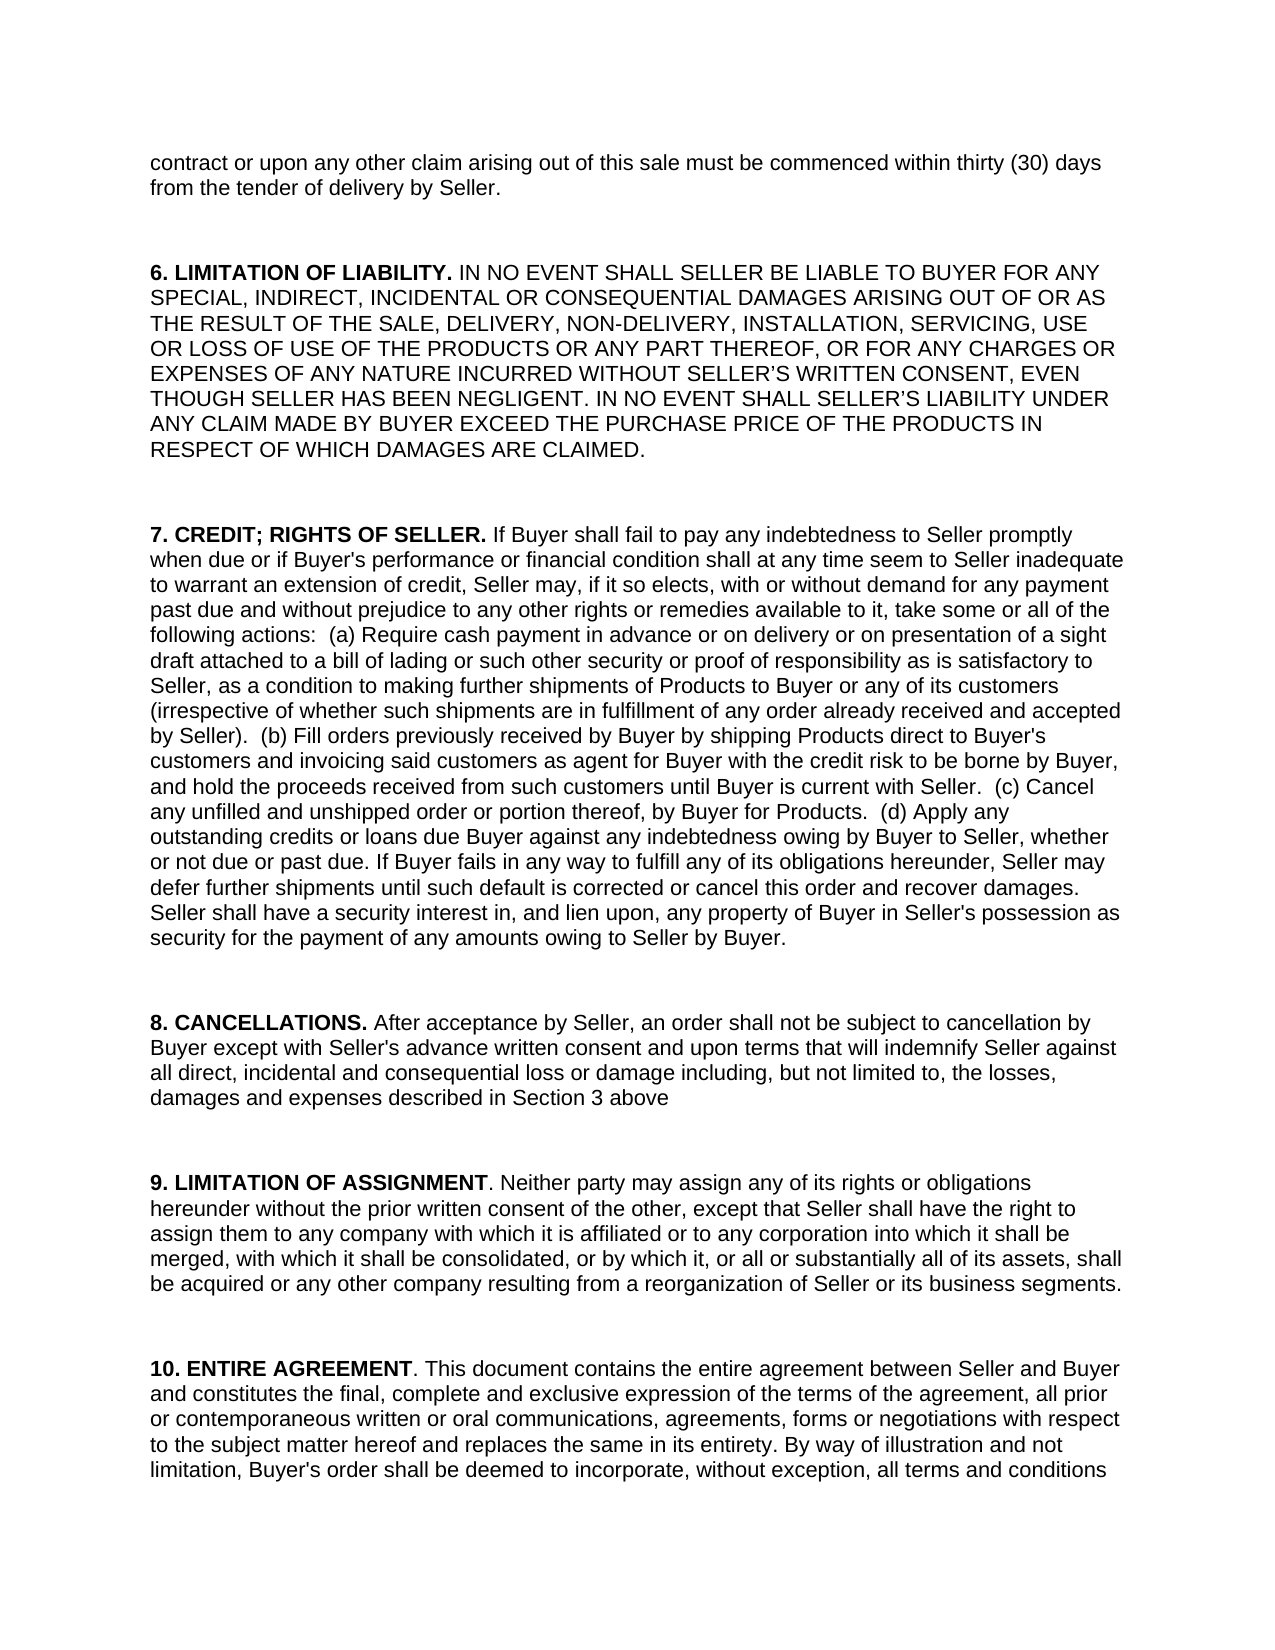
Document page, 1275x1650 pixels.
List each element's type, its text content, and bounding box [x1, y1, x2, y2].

text 9. LIMITATION OF ASSIGNMENT. Neither party may assign any of its rights or obligations hereunder without the prior written consent of the other, except that Seller shall have the right to assign them to any company with which it is affiliated or to any corporation into which it shall be merged, with which it shall be consolidated, or by which it, or all or substantially all of its assets, shall be acquired or any other company resulting from a reorganization of Seller or its business segments. [150, 1170, 1125, 1296]
text 7. CREDIT; RIGHTS OF SELLER. If Buyer shall fail to pay any indebtedness to Seller promptly when due or if Buyer's performance or financial condition shall at any time seem to Seller inadequate to warrant an extension of credit, Seller may, if it so elects, with or without demand for any payment past due and without prejudice to any other rights or remedies available to it, take some or all of the following actions: (a) Require cash payment in advance or on delivery or on presentation of a sight draft attached to a bill of lading or such other security or proof of responsibility as is satisfactory to Seller, as a condition to making further shipments of Products to Buyer or any of its customers (irrespective of whether such shipments are in fulfillment of any order already received and accepted by Seller). (b) Fill orders previously received by Buyer by shipping Products direct to Buyer's customers and invoicing said customers as agent for Buyer with the credit risk to be borne by Buyer, and hold the proceeds received from such customers until Buyer is current with Seller. (c) Cancel any unfilled and unshipped order or portion thereof, by Buyer for Products. (d) Apply any outstanding credits or loans due Buyer against any indebtedness owing by Buyer to Seller, whether or not due or past due. If Buyer fails in any way to fulfill any of its obligations hereunder, Seller may defer further shipments until such default is corrected or cancel this order and recover damages. Seller shall have a security interest in, and lien upon, any property of Buyer in Seller's possession as security for the payment of any amounts owing to Seller by Buyer. [150, 521, 1125, 950]
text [150, 150, 1125, 200]
text 6. LIMITATION OF LIABILITY. IN NO EVENT SHALL SELLER BE LIABLE TO BUYER FOR ANY SPECIAL, INDIRECT, INCIDENTAL OR CONSEQUENTIAL DAMAGES ARISING OUT OF OR AS THE RESULT OF THE SALE, DELIVERY, NON-DELIVERY, INSTALLATION, SERVICING, USE OR LOSS OF USE OF THE PRODUCTS OR ANY PART THEREOF, OR FOR ANY CHARGES OR EXPENSES OF ANY NATURE INCURRED WITHOUT SELLER’S WRITTEN CONSENT, EVEN THOUGH SELLER HAS BEEN NEGLIGENT. IN NO EVENT SHALL SELLER’S LIABILITY UNDER ANY CLAIM MADE BY BUYER EXCEED THE PURCHASE PRICE OF THE PRODUCTS IN RESPECT OF WHICH DAMAGES ARE CLAIMED. [150, 260, 1125, 462]
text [150, 1356, 1125, 1482]
text 8. CANCELLATIONS. After acceptance by Seller, an order shall not be subject to cancellation by Buyer except with Seller's advance written consent and upon terms that will indemnify Seller against all direct, incidental and consequential loss or damage including, but not limited to, the losses, damages and expenses described in Section 3 above [150, 1010, 1125, 1111]
